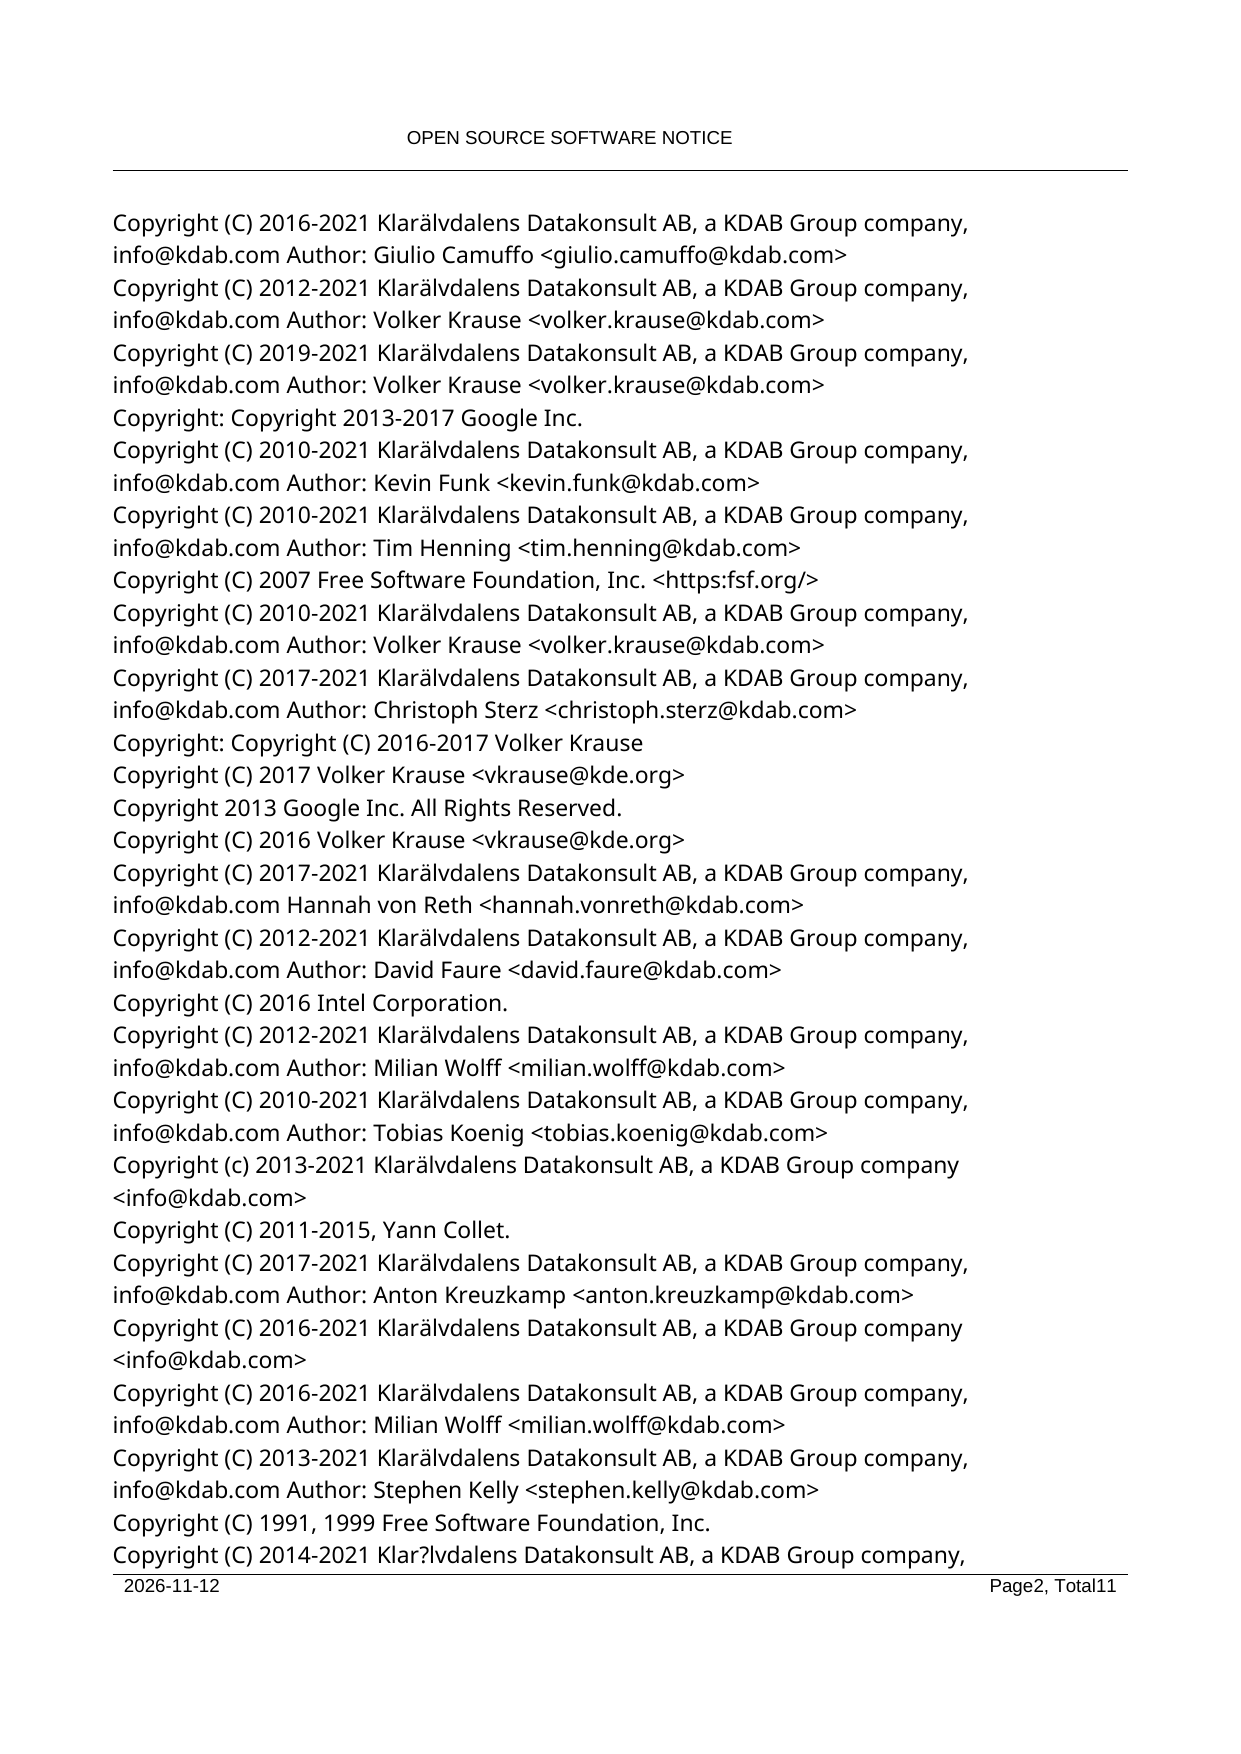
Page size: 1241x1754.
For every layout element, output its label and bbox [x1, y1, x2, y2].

text [112, 206, 1128, 1571]
